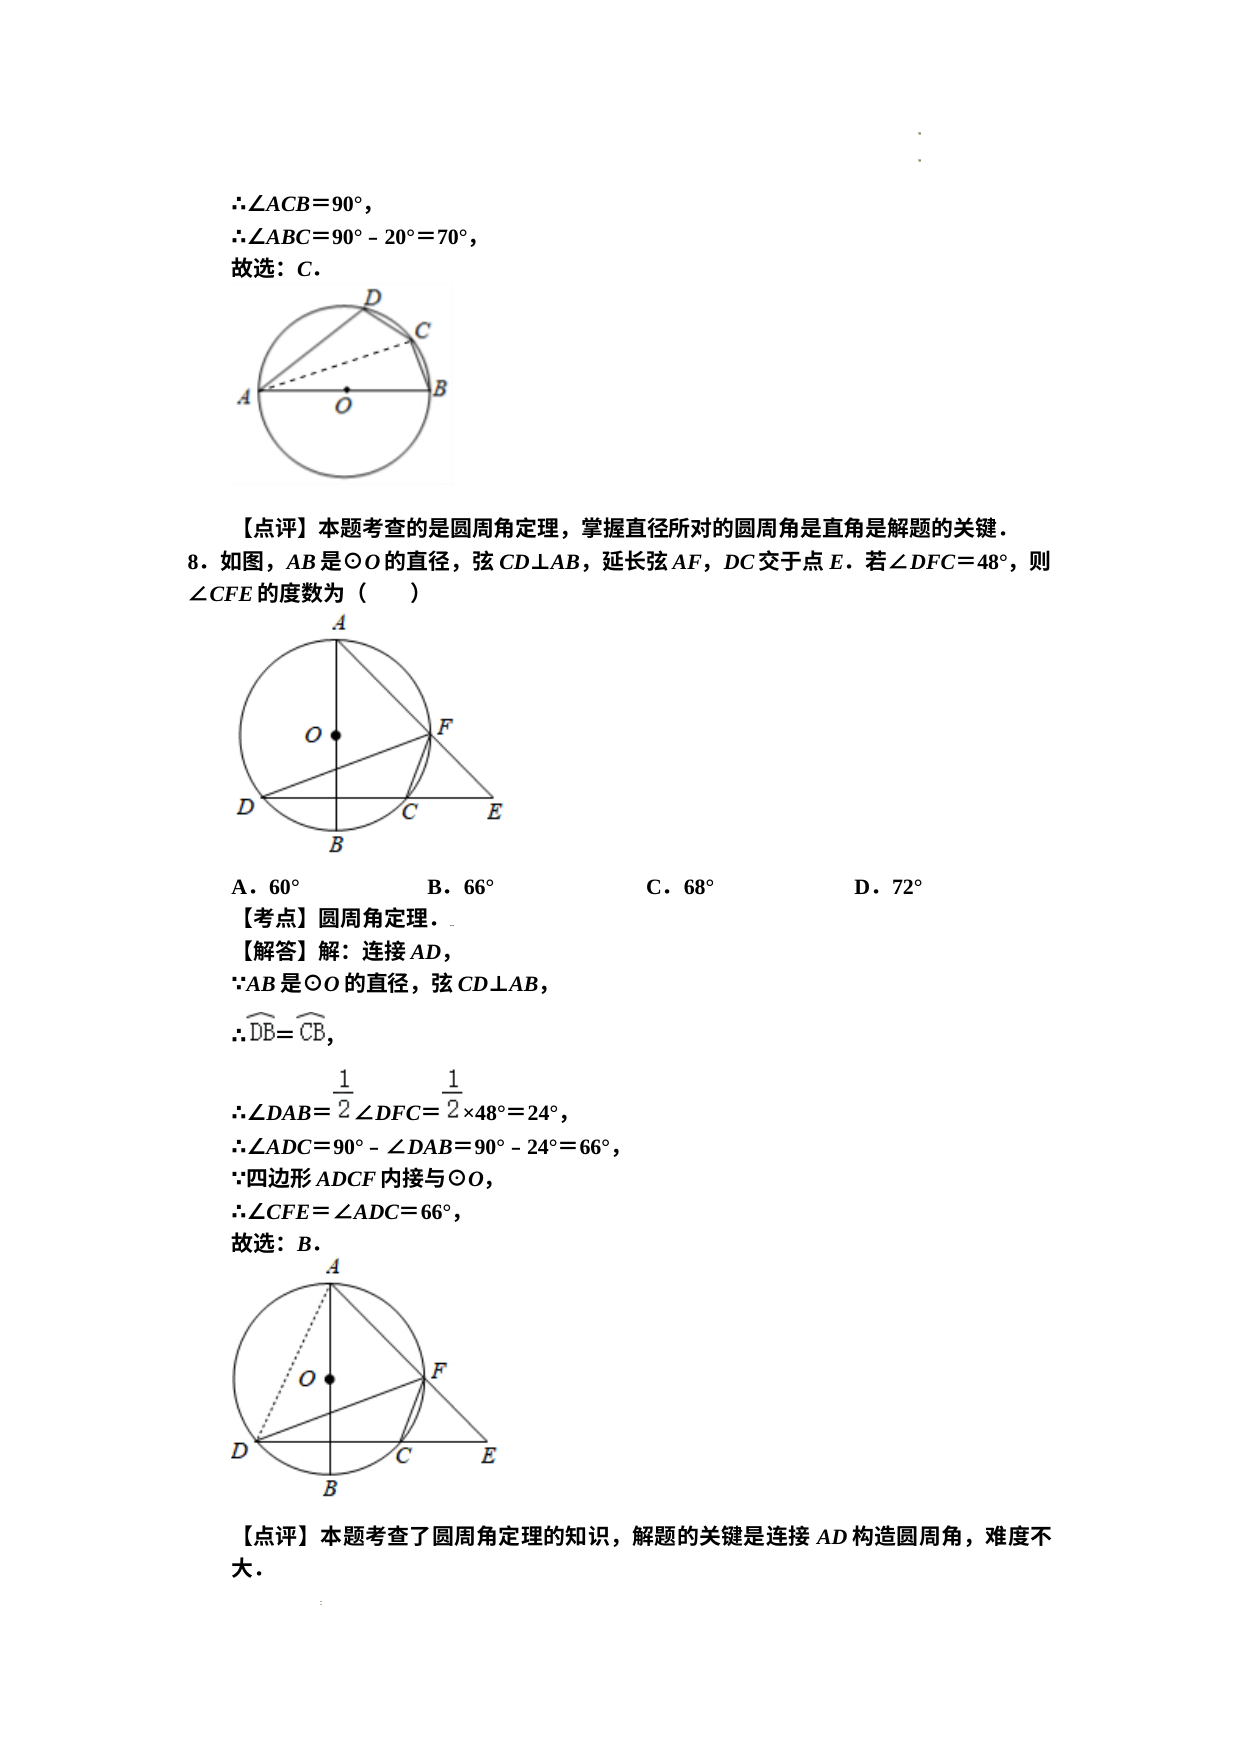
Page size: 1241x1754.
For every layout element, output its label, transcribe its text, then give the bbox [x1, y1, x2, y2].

list 【解答】解：连接AD， [231, 933, 1053, 966]
picture [231, 1258, 502, 1501]
list ∵四边形ADCF内接与⊙O， [231, 1161, 1053, 1193]
list 【点评】本题考查的是圆周角定理，掌握直径所对的圆周角是直角是解题的关键． [231, 511, 1053, 543]
picture [246, 1012, 275, 1044]
list 【点评】本题考查了圆周角定理的知识，解题的关键是连接AD构造圆周角，难度不大． [231, 1518, 1053, 1583]
list ∵AB是⊙O的直径，弦CD⊥AB， [231, 966, 1053, 998]
list A．60° B．66° C．68° D．72° [231, 868, 1053, 901]
list 故选：C． [231, 251, 1053, 283]
list ∴∠DAB＝∠DFC＝×48°＝24°， [231, 1063, 1053, 1128]
list 故选：B． [231, 1226, 1053, 1258]
picture [333, 1065, 354, 1121]
list ∴∠ACB＝90°， [231, 186, 1053, 218]
list ∴∠ADC＝90°﹣∠DAB＝90°﹣24°＝66°， [231, 1128, 1053, 1161]
list 8．如图，AB是⊙O的直径，弦CD⊥AB，延长弦AF，DC交于点E．若∠DFC＝48°，则∠CFE的度数为（ ） [187, 543, 1053, 608]
list ∴＝， [231, 998, 1053, 1063]
list ∴∠CFE＝∠ADC＝66°， [231, 1193, 1053, 1226]
list 【考点】圆周角定理．版权所有 [231, 901, 1053, 933]
list ∴∠ABC＝90°﹣20°＝70°， [231, 218, 1053, 251]
picture [442, 1065, 463, 1121]
picture [296, 1012, 325, 1044]
picture [231, 283, 458, 485]
picture [231, 608, 508, 857]
